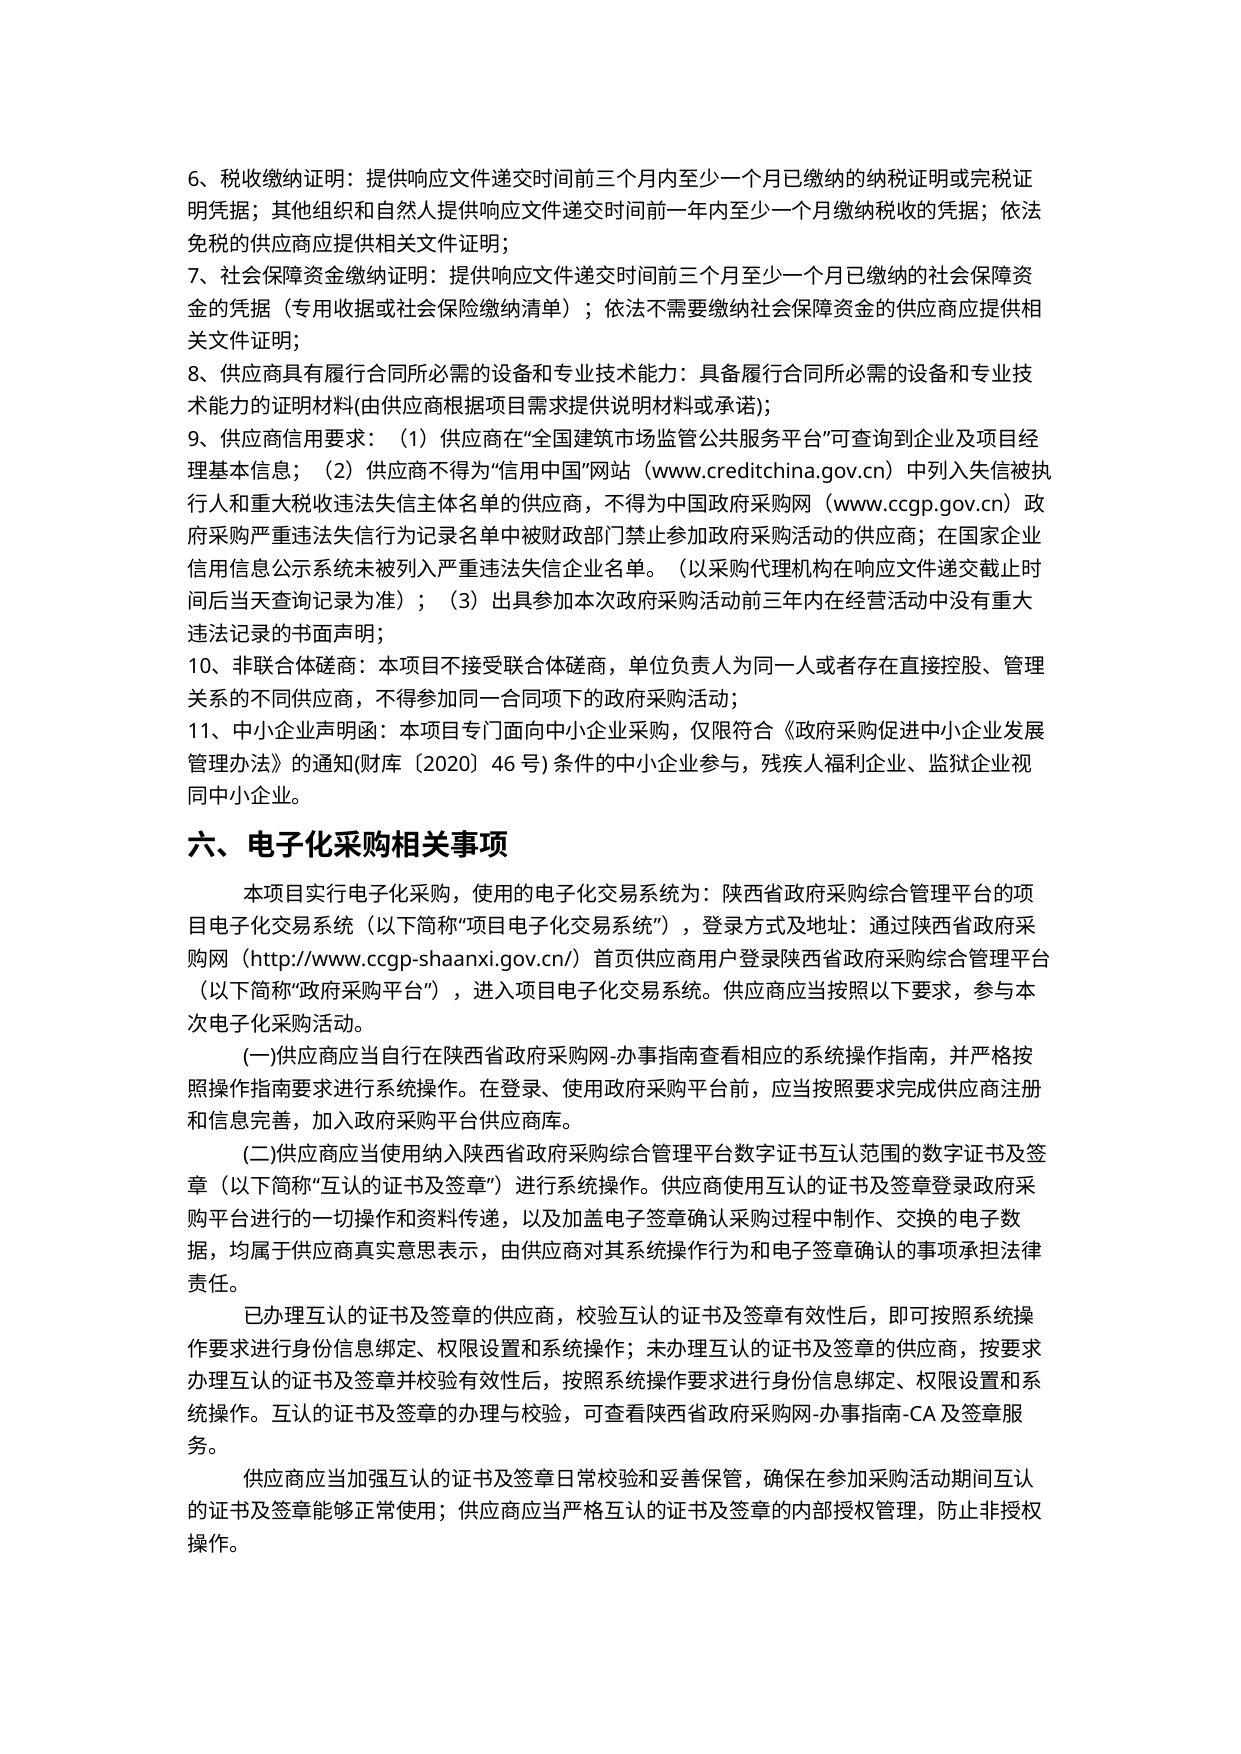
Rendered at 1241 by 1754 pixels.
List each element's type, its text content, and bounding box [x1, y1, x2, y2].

text 本项目实行电子化采购，使用的电子化交易系统为：陕西省政府采购综合管理平台的项目电子化交易系统（以下简称“项目电子化交易系统”），登录方式及地址：通过陕西省政府采购网（http://www.ccgp-shaanxi.gov.cn/）首页供应商用户登录陕西省政府采购综合管理平台（以下简称“政府采购平台”），进入项目电子化交易系统。供应商应当按照以下要求，参与本次电子化采购活动。 [187, 877, 1053, 1039]
text 已办理互认的证书及签章的供应商，校验互认的证书及签章有效性后，即可按照系统操作要求进行身份信息绑定、权限设置和系统操作；未办理互认的证书及签章的供应商，按要求办理互认的证书及签章并校验有效性后，按照系统操作要求进行身份信息绑定、权限设置和系统操作。互认的证书及签章的办理与校验，可查看陕西省政府采购网-办事指南-CA及签章服务。 [187, 1299, 1053, 1462]
text 8、供应商具有履行合同所必需的设备和专业技术能力：具备履行合同所必需的设备和专业技术能力的证明材料(由供应商根据项目需求提供说明材料或承诺)； [187, 357, 1053, 422]
text 7、社会保障资金缴纳证明：提供响应文件递交时间前三个月至少一个月已缴纳的社会保障资金的凭据（专用收据或社会保险缴纳清单）；依法不需要缴纳社会保障资金的供应商应提供相关文件证明； [187, 259, 1053, 357]
text 6、税收缴纳证明：提供响应文件递交时间前三个月内至少一个月已缴纳的纳税证明或完税证明凭据；其他组织和自然人提供响应文件递交时间前一年内至少一个月缴纳税收的凭据；依法免税的供应商应提供相关文件证明； [187, 162, 1053, 259]
text 9、供应商信用要求：（1）供应商在“全国建筑市场监管公共服务平台”可查询到企业及项目经理基本信息；（2）供应商不得为“信用中国”网站（www.creditchina.gov.cn）中列入失信被执行人和重大税收违法失信主体名单的供应商，不得为中国政府采购网（www.ccgp.gov.cn）政府采购严重违法失信行为记录名单中被财政部门禁止参加政府采购活动的供应商；在国家企业信用信息公示系统未被列入严重违法失信企业名单。（以采购代理机构在响应文件递交截止时间后当天查询记录为准）；（3）出具参加本次政府采购活动前三年内在经营活动中没有重大违法记录的书面声明； [187, 422, 1053, 649]
text 11、中小企业声明函：本项目专门面向中小企业采购，仅限符合《政府采购促进中小企业发展管理办法》的通知(财库〔2020〕46 号) 条件的中小企业参与，残疾人福利企业、监狱企业视同中小企业。 [187, 714, 1053, 812]
text 10、非联合体磋商：本项目不接受联合体磋商，单位负责人为同一人或者存在直接控股、管理关系的不同供应商，不得参加同一合同项下的政府采购活动； [187, 649, 1053, 714]
text (一)供应商应当自行在陕西省政府采购网-办事指南查看相应的系统操作指南，并严格按照操作指南要求进行系统操作。在登录、使用政府采购平台前，应当按照要求完成供应商注册和信息完善，加入政府采购平台供应商库。 [187, 1039, 1053, 1137]
text 供应商应当加强互认的证书及签章日常校验和妥善保管，确保在参加采购活动期间互认的证书及签章能够正常使用；供应商应当严格互认的证书及签章的内部授权管理，防止非授权操作。 [187, 1462, 1053, 1559]
text 六、电子化采购相关事项 [187, 812, 1053, 877]
text (二)供应商应当使用纳入陕西省政府采购综合管理平台数字证书互认范围的数字证书及签章（以下简称“互认的证书及签章”）进行系统操作。供应商使用互认的证书及签章登录政府采购平台进行的一切操作和资料传递，以及加盖电子签章确认采购过程中制作、交换的电子数据，均属于供应商真实意思表示，由供应商对其系统操作行为和电子签章确认的事项承担法律责任。 [187, 1137, 1053, 1299]
